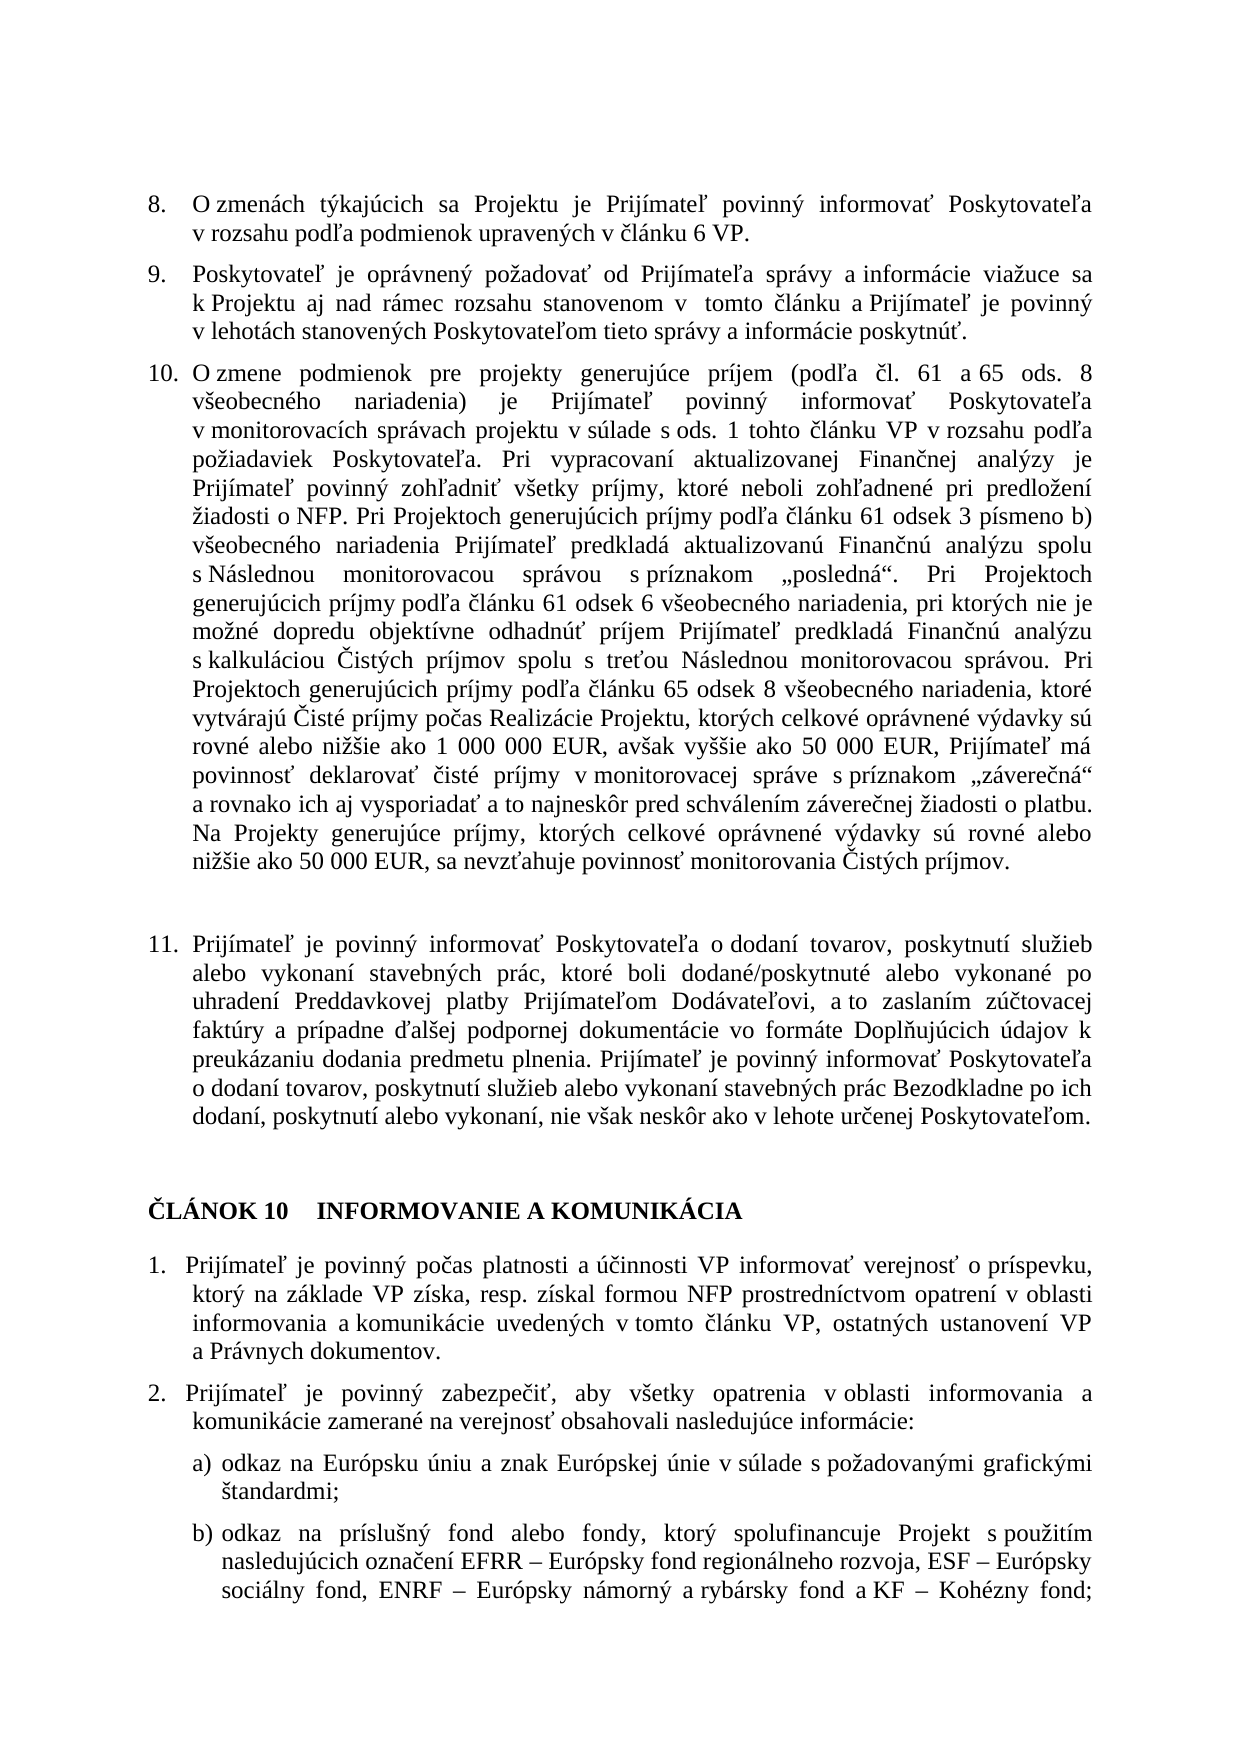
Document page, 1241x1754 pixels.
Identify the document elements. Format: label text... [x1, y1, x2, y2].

list O zmene podmienok pre projekty generujúce príjem (podľa čl. 61 a 65 ods. 8 všeobecného nariadenia) je Prijímateľ povinný informovať Poskytovateľa v monitorovacích správach projektu v súlade s ods. 1 tohto článku VP v rozsahu podľa požiadaviek Poskytovateľa. Pri vypracovaní aktualizovanej Finančnej analýzy je Prijímateľ povinný zohľadniť všetky príjmy, ktoré neboli zohľadnené pri predložení žiadosti o NFP. Pri Projektoch generujúcich príjmy podľa článku 61 odsek 3 písmeno b) všeobecného nariadenia Prijímateľ predkladá aktualizovanú Finančnú analýzu spolu s Následnou monitorovacou správou s príznakom „posledná“. Pri Projektoch generujúcich príjmy podľa článku 61 odsek 6 všeobecného nariadenia, pri ktorých nie je možné dopredu objektívne odhadnúť príjem Prijímateľ predkladá Finančnú analýzu s kalkuláciou Čistých príjmov spolu s treťou Následnou monitorovacou správou. Pri Projektoch generujúcich príjmy podľa článku 65 odsek 8 všeobecného nariadenia, ktoré vytvárajú Čisté príjmy počas Realizácie Projektu, ktorých celkové oprávnené výdavky sú rovné alebo nižšie ako 1 000 000 EUR, avšak vyššie ako 50 000 EUR, Prijímateľ má povinnosť deklarovať čisté príjmy v monitorovacej správe s príznakom „záverečná“ a rovnako ich aj vysporiadať a to najneskôr pred schválením záverečnej žiadosti o platbu. Na Projekty generujúce príjmy, ktorých celkové oprávnené výdavky sú rovné alebo nižšie ako 50 000 EUR, sa nevzťahuje povinnosť monitorovania Čistých príjmov. [148, 358, 1093, 875]
subtitle ČLÁNOK 10 INFORMOVANIE A KOMUNIKÁCIA [148, 1196, 1093, 1225]
list Prijímateľ je povinný zabezpečiť, aby všetky opatrenia v oblasti informovania a komunikácie zamerané na verejnosť obsahovali nasledujúce informácie: [148, 1378, 1093, 1435]
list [192, 1518, 1093, 1604]
list Prijímateľ je povinný informovať Poskytovateľa o dodaní tovarov, poskytnutí služieb alebo vykonaní stavebných prác, ktoré boli dodané/poskytnuté alebo vykonané po uhradení Preddavkovej platby Prijímateľom Dodávateľovi, a to zaslaním zúčtovacej faktúry a prípadne ďalšej podpornej dokumentácie vo formáte Doplňujúcich údajov k preukázaniu dodania predmetu plnenia. Prijímateľ je povinný informovať Poskytovateľa o dodaní tovarov, poskytnutí služieb alebo vykonaní stavebných prác Bezodkladne po ich dodaní, poskytnutí alebo vykonaní, nie však neskôr ako v lehote určenej Poskytovateľom. [148, 929, 1093, 1130]
list Poskytovateľ je oprávnený požadovať od Prijímateľa správy a informácie viažuce sa k Projektu aj nad rámec rozsahu stanovenom v tomto článku a Prijímateľ je povinný v lehotách stanovených Poskytovateľom tieto správy a informácie poskytnúť. [148, 259, 1093, 345]
list Prijímateľ je povinný počas platnosti a účinnosti VP informovať verejnosť o príspevku, ktorý na základe VP získa, resp. získal formou NFP prostredníctvom opatrení v oblasti informovania a komunikácie uvedených v tomto článku VP, ostatných ustanovení VP a Právnych dokumentov. [148, 1250, 1093, 1365]
list odkaz na Európsku úniu a znak Európskej únie v súlade s požadovanými grafickými štandardmi; [192, 1448, 1093, 1505]
list O zmenách týkajúcich sa Projektu je Prijímateľ povinný informovať Poskytovateľa v rozsahu podľa podmienok upravených v článku 6 VP. [148, 189, 1093, 246]
